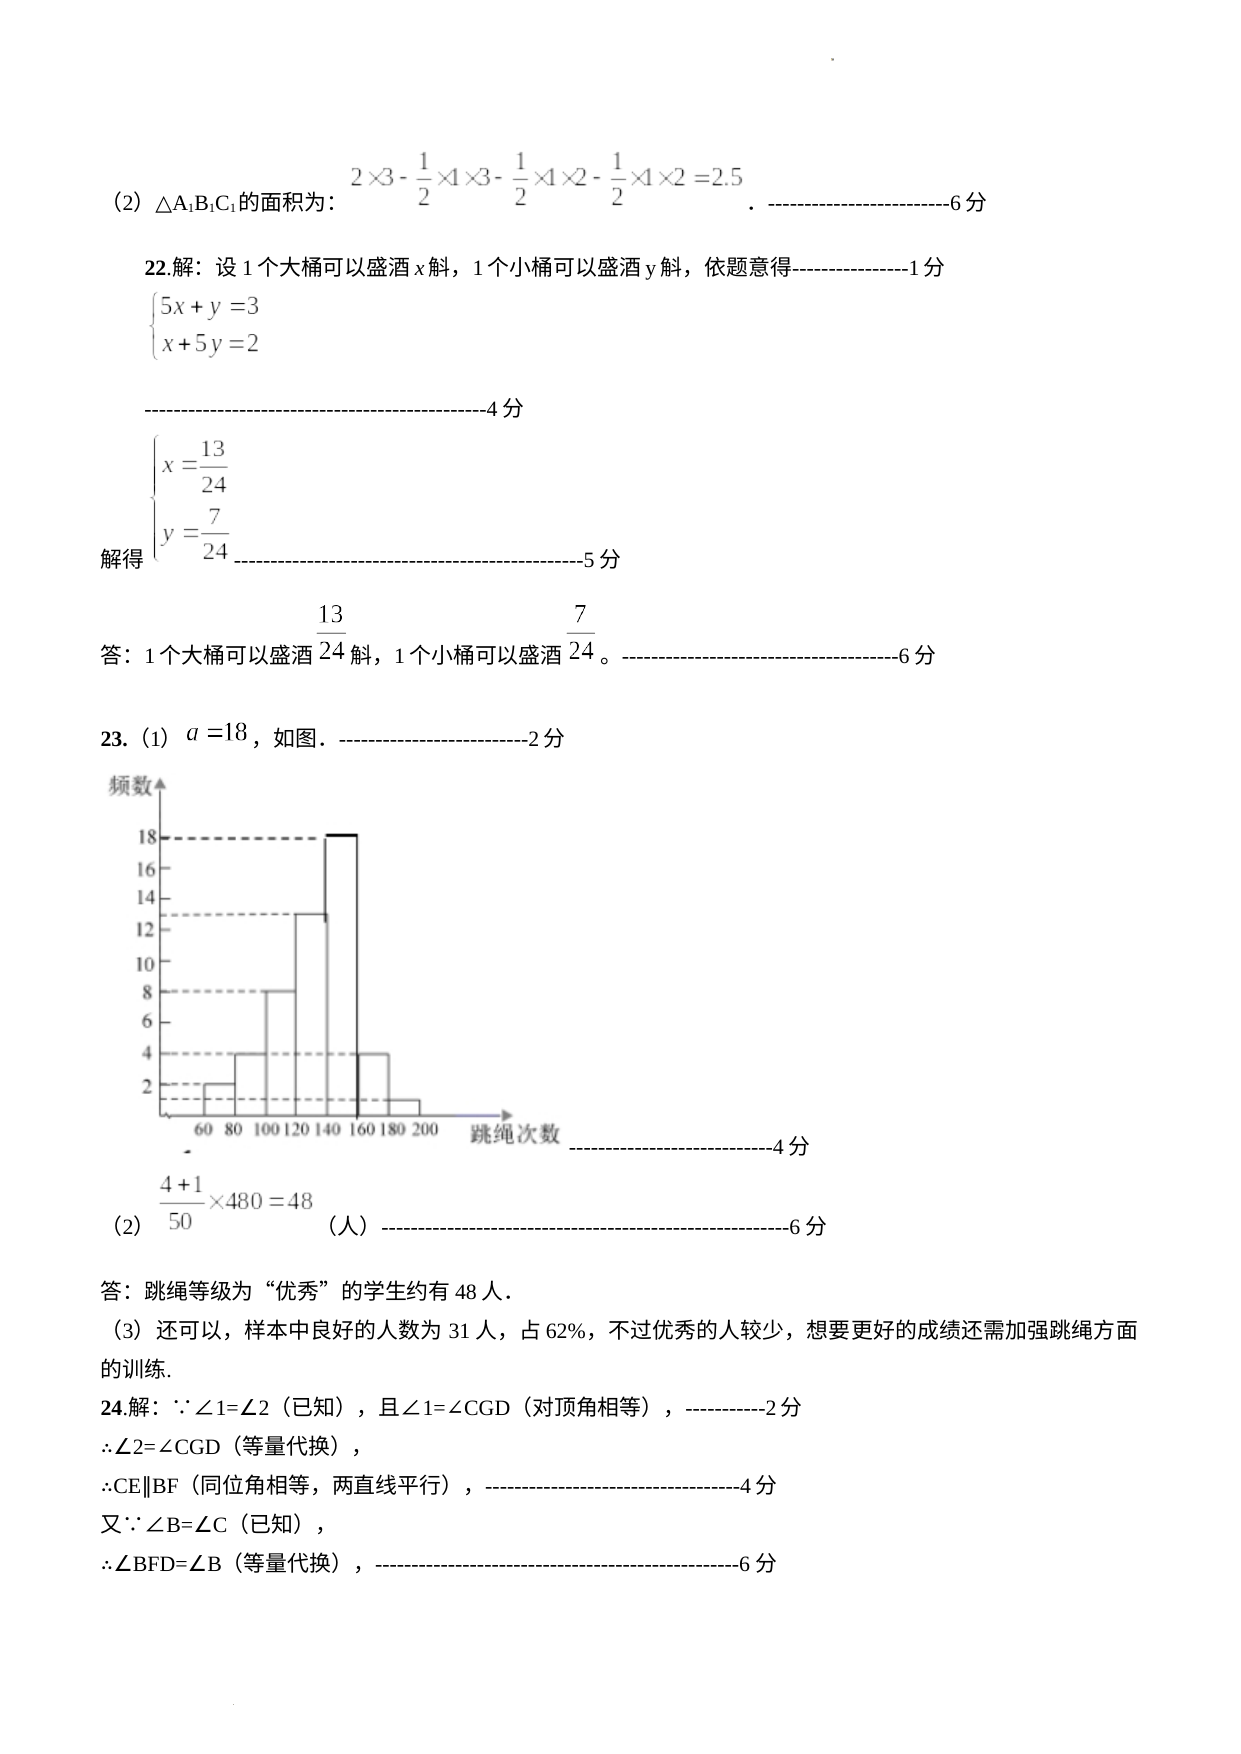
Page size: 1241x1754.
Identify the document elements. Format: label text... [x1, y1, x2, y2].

text 答：1个大桶可以盛酒斛，1个小桶可以盛酒。--------------------------------------6分 [100, 598, 1140, 696]
text ∴∠2=∠CGD（等量代换）， [100, 1429, 1140, 1461]
text （3）还可以，样本中良好的人数为31人，占62%，不过优秀的人较少，想要更好的成绩还需加强跳绳方面的训练. [100, 1312, 1140, 1384]
text （2）（人）--------------------------------------------------------6分 [100, 1170, 1140, 1267]
text ∴CE∥BF（同位角相等，两直线平行），-----------------------------------4分 [100, 1468, 1140, 1500]
text -----------------------------------------------4分 [100, 391, 1140, 423]
text 23.（1），如图．--------------------------2分 [100, 702, 1140, 767]
picture [100, 773, 569, 1155]
text 解得------------------------------------------------5分 [100, 430, 1140, 592]
text ∴∠BFD=∠B（等量代换），--------------------------------------------------6分 [100, 1545, 1140, 1578]
list △A1B1C1的面积为：．-------------------------6分 [100, 146, 1140, 243]
text 又∵∠B=∠C（已知）， [100, 1507, 1140, 1539]
text 22.解：设1个大桶可以盛酒x斛，1个小桶可以盛酒y斛，依题意得----------------1分 [100, 249, 1140, 282]
text 答：跳绳等级为“优秀”的学生约有48人． [100, 1273, 1140, 1306]
text 24.解：∵∠1=∠2（已知），且∠1=∠CGD（对顶角相等），-----------2分 [100, 1390, 1140, 1422]
